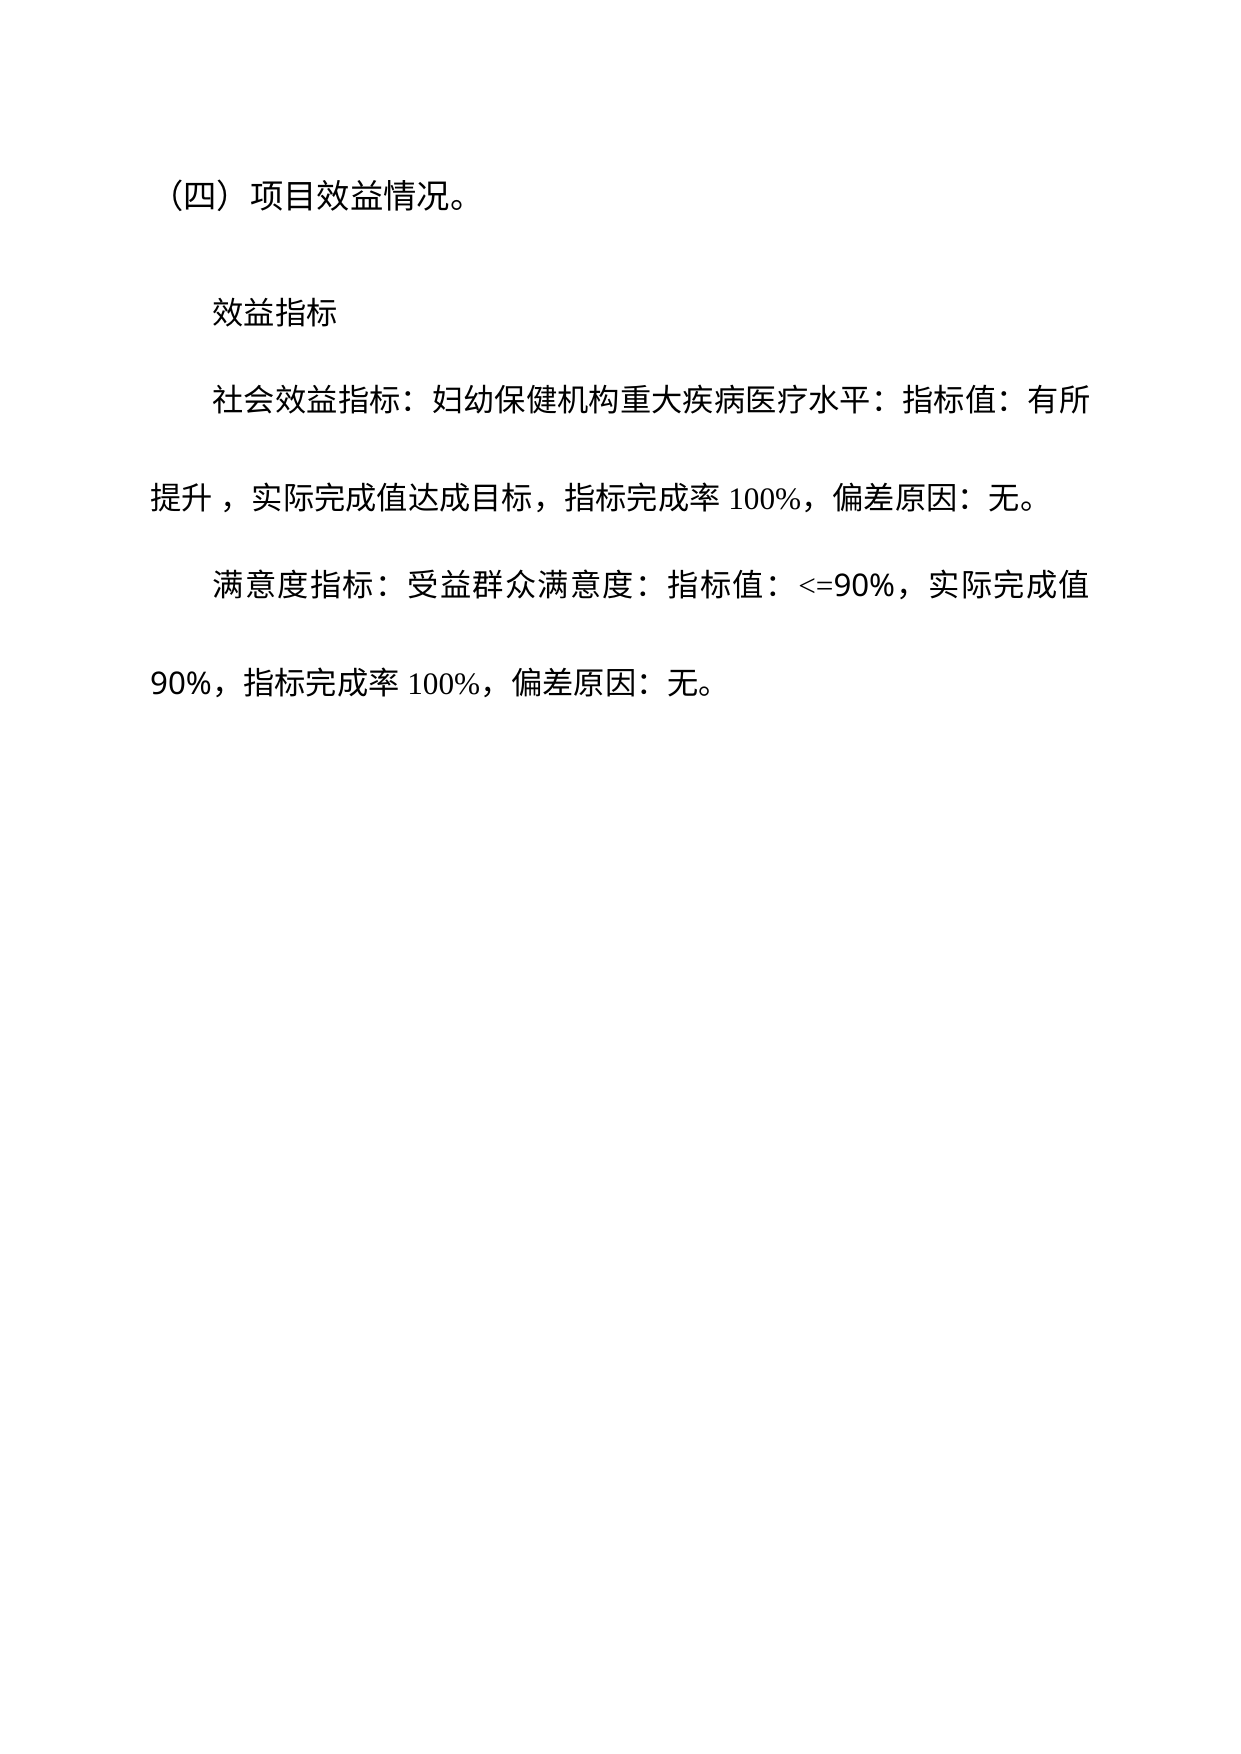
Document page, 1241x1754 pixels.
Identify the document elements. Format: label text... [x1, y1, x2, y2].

text 满意度指标：受益群众满意度：指标值：<=90%，实际完成值90%，指标完成率 100%，偏差原因：无。 [150, 551, 1090, 713]
text 效益指标 [150, 278, 1090, 343]
text 社会效益指标：妇幼保健机构重大疾病医疗水平：指标值：有所提升 ，实际完成值达成目标，指标完成率 100%，偏差原因：无。 [150, 366, 1090, 528]
text （四）项目效益情况。 [150, 162, 1090, 227]
